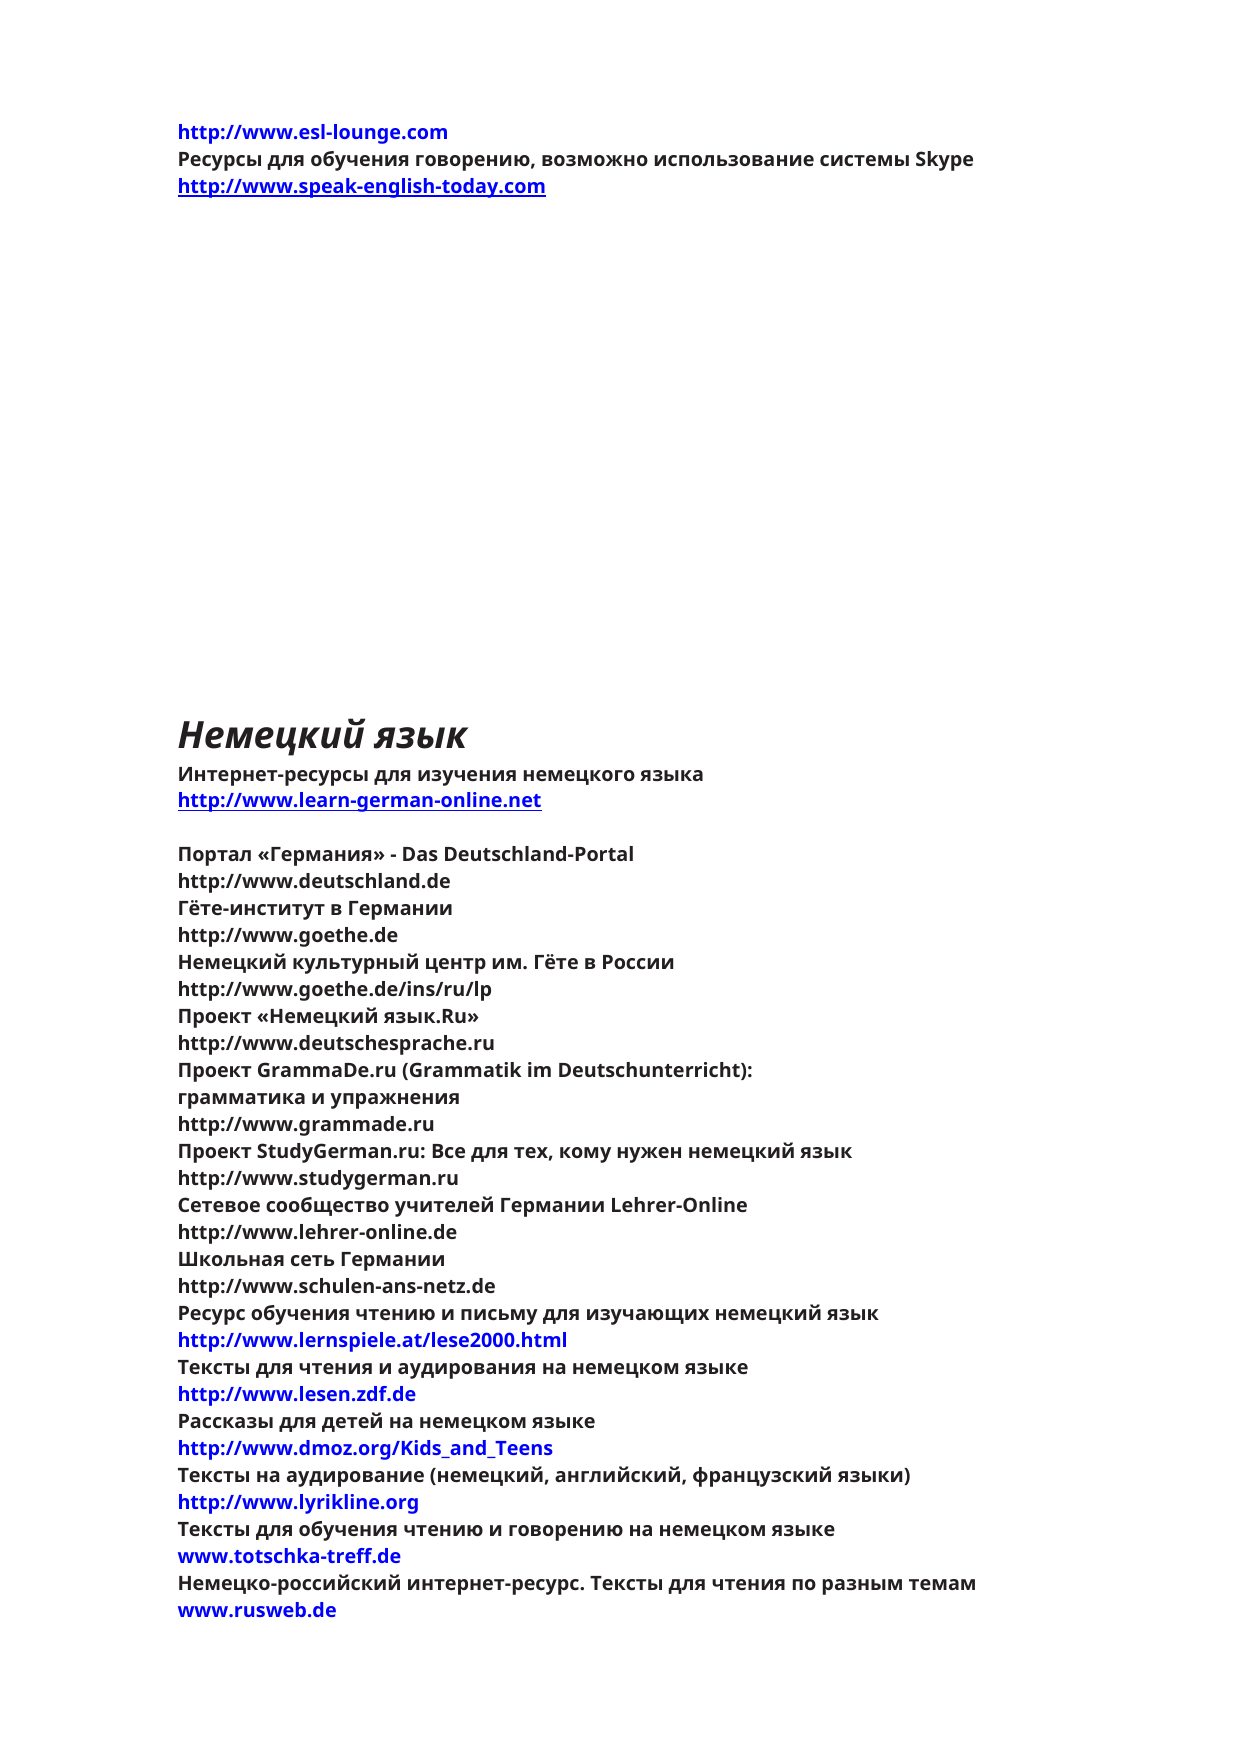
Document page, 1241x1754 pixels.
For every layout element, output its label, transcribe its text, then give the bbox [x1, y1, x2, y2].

text http://www.deutschland.de [177, 868, 1152, 895]
text Сетевое сообщество учителей Германии Lehrer-Online [177, 1191, 1152, 1218]
text www.totschka-treff.de [177, 1542, 1152, 1569]
text Немецкий язык [177, 709, 1152, 760]
text http://www.grammade.ru [177, 1111, 1152, 1137]
text http://www.deutschesprache.ru [177, 1029, 1152, 1057]
text Проект StudyGerman.ru: Все для тех, кому нужен немецкий язык [177, 1137, 1152, 1164]
text Проект «Немецкий язык.Ru» [177, 1003, 1152, 1029]
text Школьная сеть Германии [177, 1245, 1152, 1272]
text www.rusweb.de [177, 1596, 1152, 1623]
text Ресурсы для обучения говорению, возможно использование системы Skype [177, 145, 1152, 172]
text Портал «Германия» - Das Deutschland-Portal [177, 841, 1152, 868]
text http://www.esl-lounge.com [177, 118, 1152, 145]
text Тексты для обучения чтению и говорению на немецком языке [177, 1515, 1152, 1542]
text http://www.lehrer-online.de [177, 1218, 1152, 1245]
text http://www.goethe.de/ins/ru/lp [177, 976, 1152, 1003]
text http://www.learn-german-online.net [177, 787, 1152, 814]
text Ресурс обучения чтению и письму для изучающих немецкий язык [177, 1299, 1152, 1326]
text Рассказы для детей на немецком языке [177, 1407, 1152, 1434]
text http://www.studygerman.ru [177, 1164, 1152, 1191]
text http://www.lyrikline.org [177, 1488, 1152, 1515]
text Проект GrammaDe.ru (Grammatik im Deutschunterricht): [177, 1057, 1152, 1083]
text http://www.dmoz.org/Kids_and_Teens [177, 1434, 1152, 1461]
text http://www.lernspiele.at/lese2000.html [177, 1326, 1152, 1353]
text http://www.goethe.de [177, 922, 1152, 949]
text Немецкий культурный центр им. Гёте в России [177, 949, 1152, 976]
text Тексты для чтения и аудирования на немецком языке [177, 1353, 1152, 1380]
text Гёте-институт в Германии [177, 895, 1152, 922]
text http://www.lesen.zdf.de [177, 1380, 1152, 1407]
text Немецко-российский интернет-ресурс. Тексты для чтения по разным темам [177, 1569, 1152, 1596]
text http://www.speak-english-today.com [177, 172, 1152, 199]
text Тексты на аудирование (немецкий, английский, французский языки) [177, 1461, 1152, 1488]
text Интернет-ресурсы для изучения немецкого языка [177, 760, 1152, 787]
text http://www.schulen-ans-netz.de [177, 1272, 1152, 1299]
text грамматика и упражнения [177, 1083, 1152, 1111]
